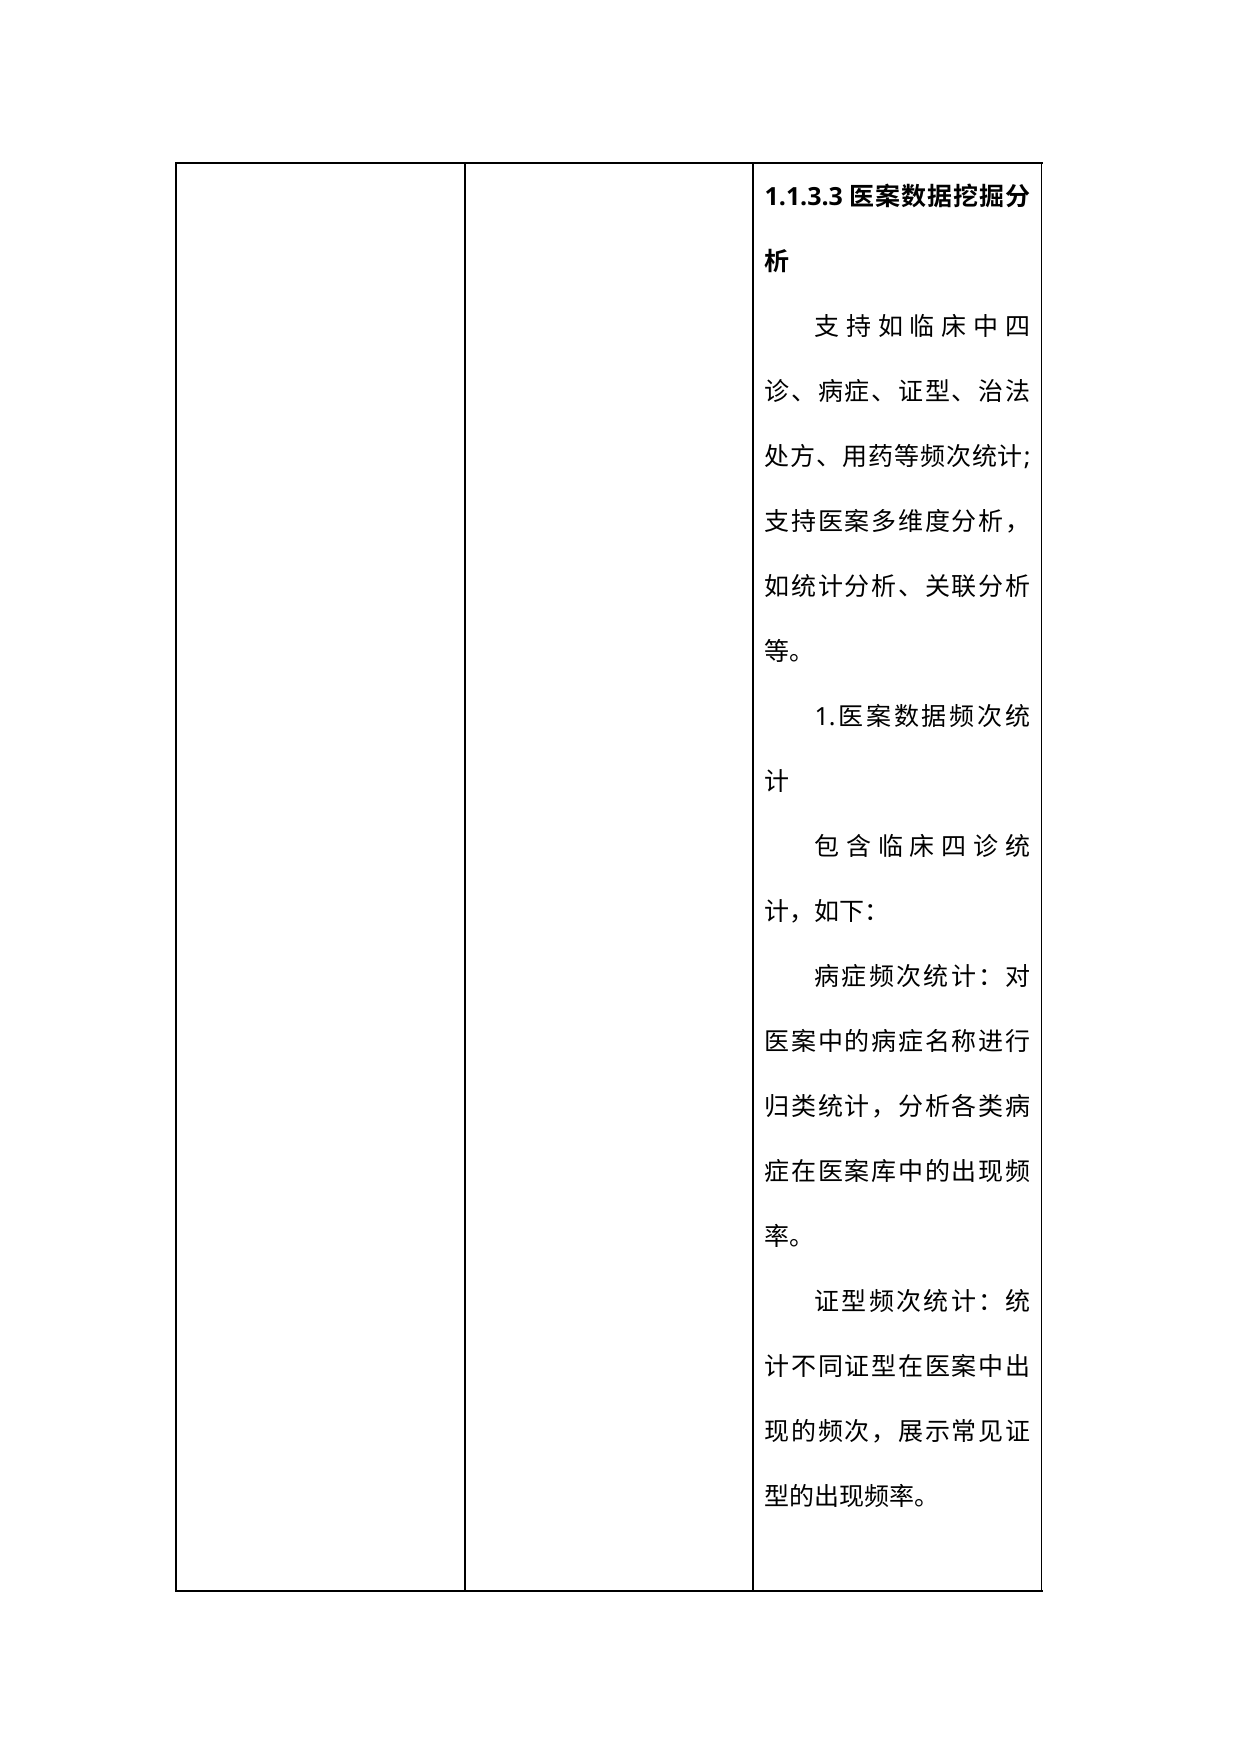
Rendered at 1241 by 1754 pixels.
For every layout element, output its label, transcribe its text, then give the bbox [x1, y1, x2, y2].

table_cell 1 [177, 164, 464, 1590]
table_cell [754, 164, 1041, 1590]
table_cell [466, 164, 752, 1590]
